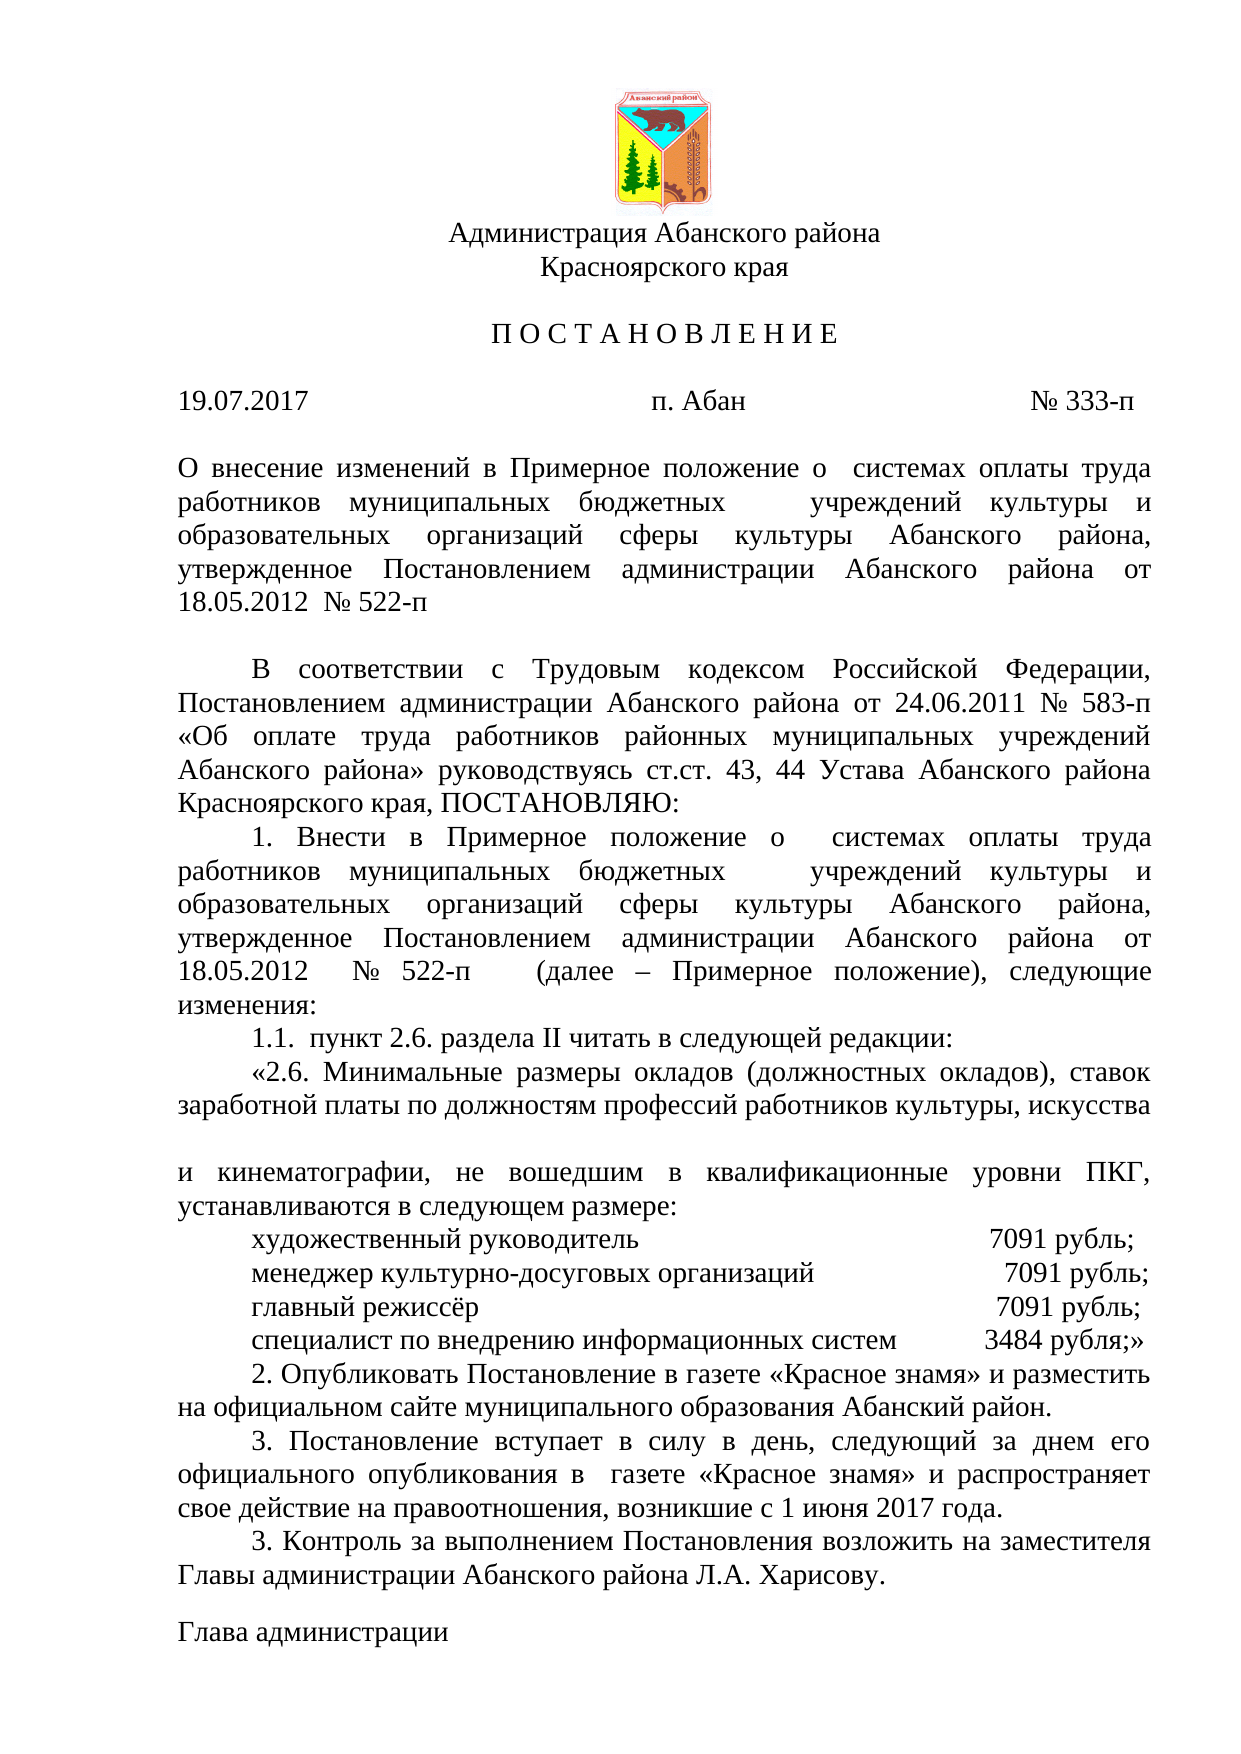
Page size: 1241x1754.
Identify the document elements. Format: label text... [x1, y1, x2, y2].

text О внесение изменений в Примерное положение о системах оплаты труда работников муниципальных бюджетных учреждений культуры и образовательных организаций сферы культуры Абанского района, утвержденное Постановлением администрации Абанского района от 18.05.2012 № 522-п [177, 450, 1152, 618]
text П О С Т А Н О В Л Е Н И Е [177, 316, 1152, 349]
text 19.07.2017 п. Абан № 333-п [177, 383, 1152, 417]
text В соответствии с Трудовым кодексом Российской Федерации, Постановлением администрации Абанского района от 24.06.2011 № 583-п «Об оплате труда работников районных муниципальных учреждений Абанского района» руководствуясь ст.ст. 43, 44 Устава Абанского района Красноярского края, ПОСТАНОВЛЯЮ: [177, 651, 1152, 819]
picture [611, 88, 718, 216]
text главный режиссёр 7091 рубль; специалист по внедрению информационных систем 3484 рубля;» [102, 1289, 1152, 1356]
title 3. Постановление вступает в силу в день, следующий за днем его официального опубликования в газете «Красное знамя» и распространяет свое действие на правоотношения, возникшие с 1 июня 2017 года. [177, 1423, 1152, 1523]
text Глава администрации [177, 1614, 1152, 1648]
title 3. Контроль за выполнением Постановления возложить на заместителя Главы администрации Абанского района Л.А. Харисову. [177, 1523, 1152, 1591]
text 1. Внести в Примерное положение о системах оплаты труда работников муниципальных бюджетных учреждений культуры и образовательных организаций сферы культуры Абанского района, утвержденное Постановлением администрации Абанского района от 18.05.2012 № 522-п (далее – Примерное положение), следующие изменения: [177, 819, 1152, 1020]
text «2.6. Минимальные размеры окладов (должностных окладов), ставок заработной платы по должностям профессий работников культуры, искусства и кинематографии, не вошедшим в квалификационные уровни ПКГ, устанавливаются в следующем размере: [102, 1054, 1152, 1222]
text художественный руководитель 7091 рубль; [102, 1222, 1152, 1255]
text менеджер культурно-досуговых организаций 7091 рубль; [102, 1255, 1152, 1289]
text Администрация Абанского района [177, 215, 1152, 249]
title 1.1. пункт 2.6. раздела II читать в следующей редакции: [177, 1020, 1152, 1054]
text Красноярского края [177, 249, 1152, 282]
text 2. Опубликовать Постановление в газете «Красное знамя» и разместить на официальном сайте муниципального образования Абанский район. [102, 1356, 1152, 1423]
